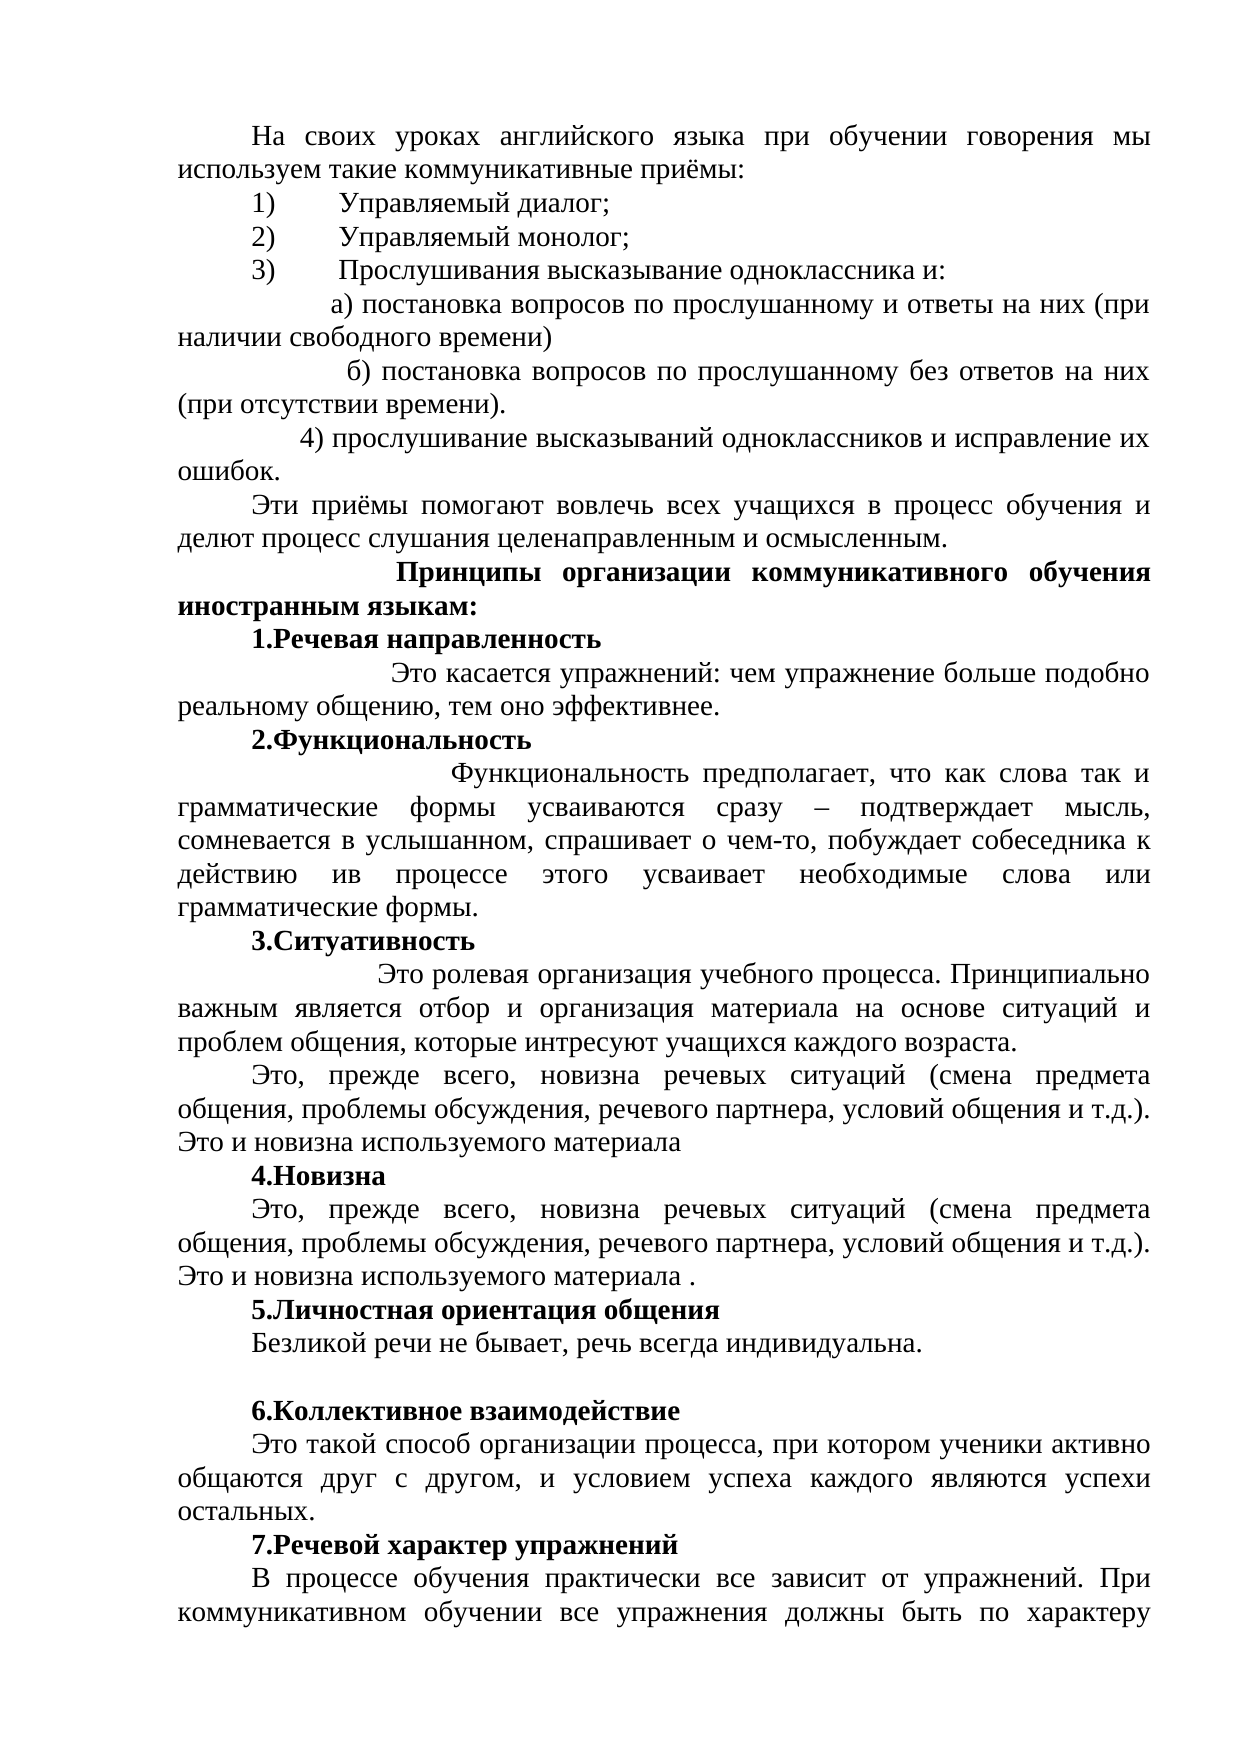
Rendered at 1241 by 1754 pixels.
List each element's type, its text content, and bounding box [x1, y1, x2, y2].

list а) постановка вопросов по прослушанному и ответы на них (при наличии свободного времени) [177, 286, 1152, 353]
list б) постановка вопросов по прослушанному без ответов на них (при отсутствии времени). [177, 353, 1152, 420]
text 3.Ситуативность [177, 923, 1152, 957]
text 5.Личностная ориентация общения [177, 1292, 1152, 1326]
text 2.Функциональность [177, 722, 1152, 755]
text Это ролевая организация учебного процесса. Принципиально важным является отбор и организация материала на основе ситуаций и проблем общения, которые интресуют учащихся каждого возраста. [177, 957, 1152, 1057]
text Это, прежде всего, новизна речевых ситуаций (смена предмета общения, проблемы обсуждения, речевого партнера, условий общения и т.д.). Это и новизна используемого материала . [177, 1191, 1152, 1292]
text 4) прослушивание высказываний одноклассников и исправление их ошибок. [177, 420, 1152, 487]
text 7.Речевой характер упражнений [177, 1527, 1152, 1560]
text 1.Речевая направленность [177, 621, 1152, 655]
text 6.Коллективное взаимодействие [177, 1393, 1152, 1426]
text Функциональность предполагает, что как слова так и грамматические формы усваиваются сразу – подтверждает мысль, сомневается в услышанном, спрашивает о чем-то, побуждает собеседника к действию ив процессе этого усваивает необходимые слова или грамматические формы. [177, 755, 1152, 923]
text Это, прежде всего, новизна речевых ситуаций (смена предмета общения, проблемы обсуждения, речевого партнера, условий общения и т.д.). Это и новизна используемого материала [177, 1057, 1152, 1158]
text Принципы организации коммуникативного обучения иностранным языкам: [177, 554, 1152, 621]
list Управляемый диалог; [177, 185, 1152, 219]
text Эти приёмы помогают вовлечь всех учащихся в процесс обучения и делют процесс слушания целенаправленным и осмысленным. [177, 487, 1152, 554]
list Прослушивания высказывание одноклассника и: [177, 252, 1152, 286]
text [177, 1560, 1152, 1627]
list Управляемый монолог; [177, 219, 1152, 252]
text На своих уроках английского языка при обучении говорения мы используем такие коммуникативные приёмы: [177, 118, 1152, 185]
text Это такой способ организации процесса, при котором ученики активно общаются друг с другом, и условием успеха каждого являются успехи остальных. [177, 1426, 1152, 1527]
text Это касается упражнений: чем упражнение больше подобно реальному общению, тем оно эффективнее. [177, 655, 1152, 722]
text 4.Новизна [177, 1158, 1152, 1191]
text Безликой речи не бывает, речь всегда индивидуальна. [177, 1326, 1152, 1359]
